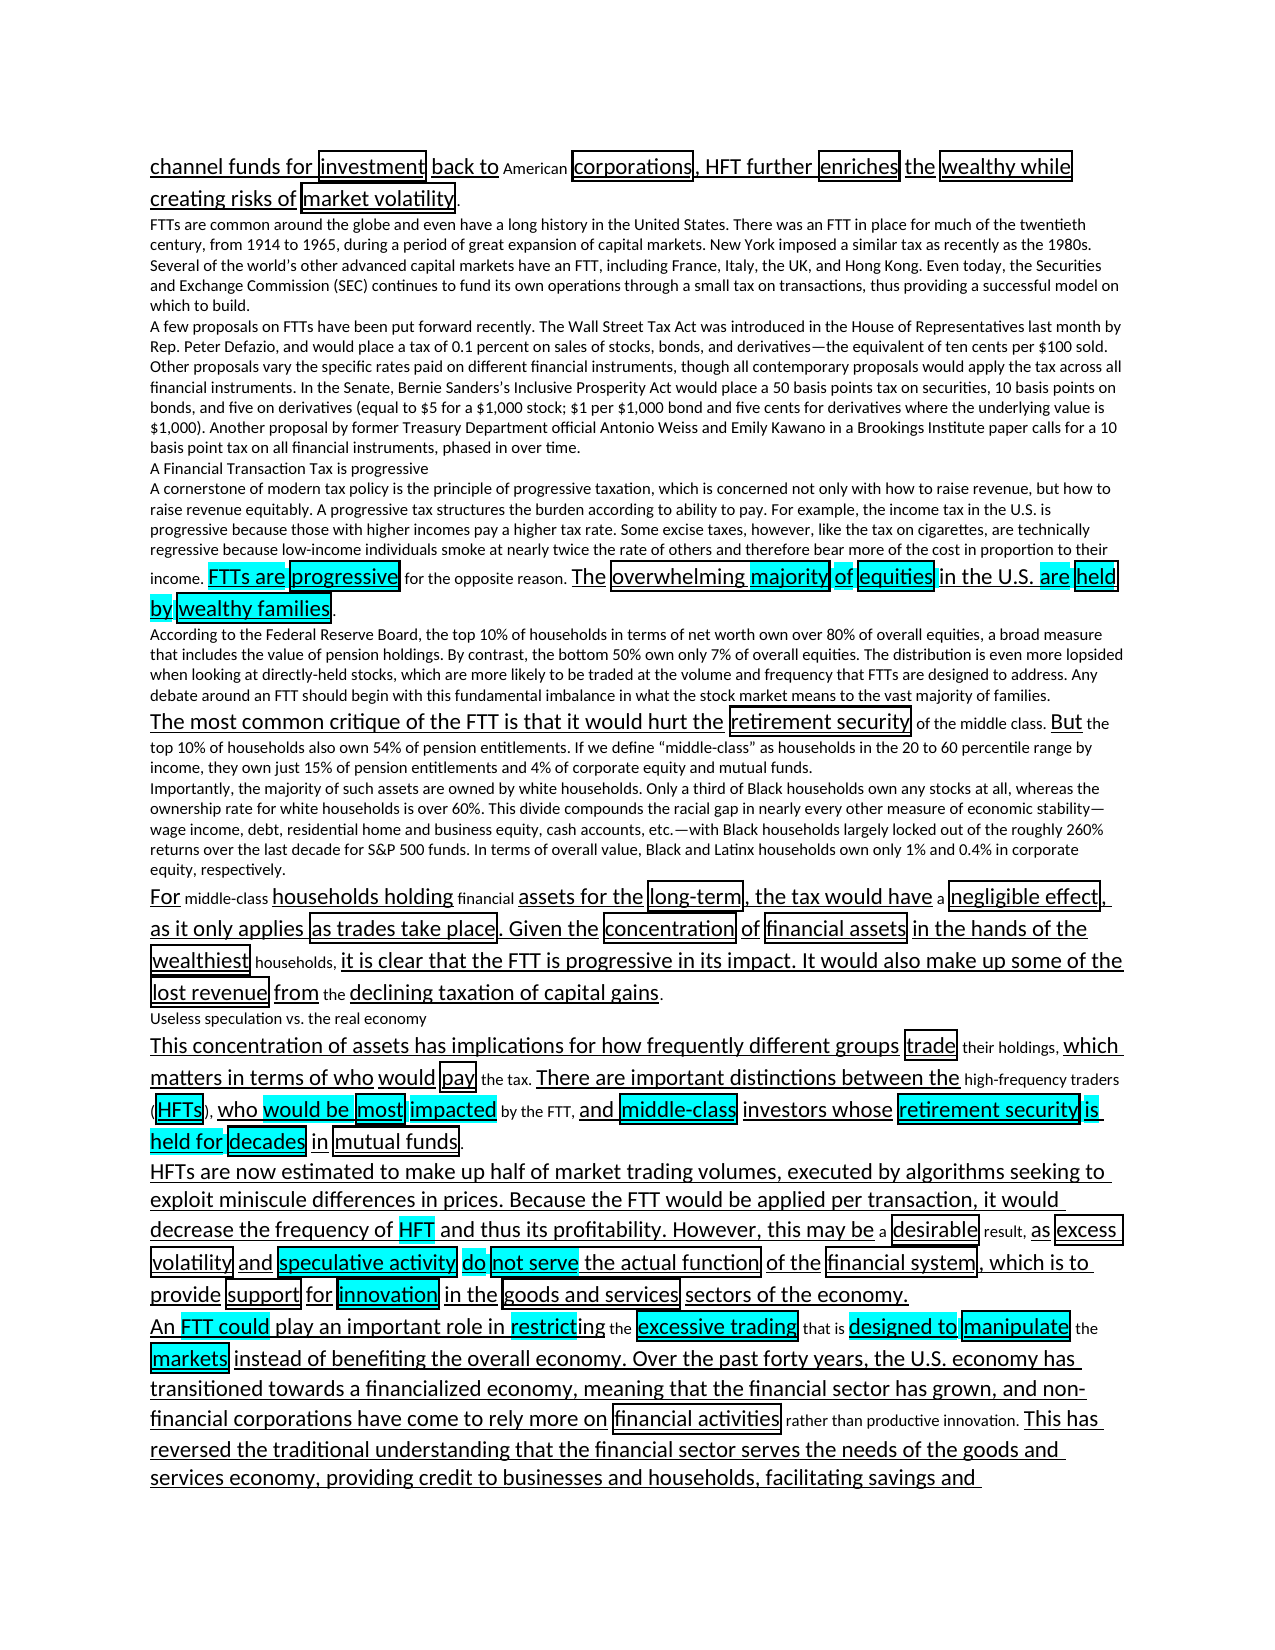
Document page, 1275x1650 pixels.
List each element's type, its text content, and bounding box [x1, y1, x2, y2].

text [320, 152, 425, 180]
text According to the Federal Reserve Board, the top 10% of households in terms of net worth own over 80% of overall equities, a broad measure that includes the value of pension holdings. By contrast, the bottom 50% own only 7% of overall equities. The distribution is even more lopsided when looking at directly-held stocks, which are more likely to be traded at the volume and frequency that FTTs are designed to address. Any debate around an FTT should begin with this fundamental imbalance in what the stock market means to the vast majority of families. [150, 624, 1125, 705]
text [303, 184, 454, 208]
text A Financial Transaction Tax is progressive [150, 458, 1125, 478]
text Useless speculation vs. the real economy [150, 1008, 1125, 1029]
text For middle-class households holding financial assets for the long-term, the tax would have a negligible effect, as it only applies as trades take place. Given the concentration of financial assets in the hands of the wealthiest households, it is clear that the FTT is progressive in its impact. It would also make up some of the lost revenue from the declining taxation of capital gains. [150, 880, 1125, 1008]
text A few proposals on FTTs have been put forward recently. The Wall Street Tax Act was introduced in the House of Representatives last month by Rep. Peter Defazio, and would place a tax of 0.1 percent on sales of stocks, bonds, and derivatives—the equivalent of ten cents per $100 sold. Other proposals vary the specific rates paid on different financial instruments, though all contemporary proposals would apply the tax across all financial instruments. In the Senate, Bernie Sanders’s Inclusive Prosperity Act would place a 50 basis points tax on securities, 10 basis points on bonds, and five on derivatives (equal to $5 for a $1,000 stock; $1 per $1,000 bond and five cents for derivatives where the underlying value is $1,000). Another proposal by former Treasury Department official Antonio Weiss and Emily Kawano in a Brookings Institute paper calls for a 10 basis point tax on all financial instruments, phased in over time. [150, 316, 1125, 458]
text A cornerstone of modern tax policy is the principle of progressive taxation, which is concerned not only with how to raise revenue, but how to raise revenue equitably. A progressive tax structures the burden according to ability to pay. For example, the income tax in the U.S. is progressive because those with higher incomes pay a higher tax rate. Some excise taxes, however, like the tax on cigarettes, are technically regressive because low-income individuals smoke at nearly twice the rate of others and therefore bear more of the cost in proportion to their income. FTTs are progressive for the opposite reason. The overwhelming majority of equities in the U.S. are held by wealthy families. [150, 478, 1125, 624]
text HFTs are now estimated to make up half of market trading volumes, executed by algorithms seeking to exploit miniscule differences in prices. Because the FTT would be applied per transaction, it would decrease the frequency of HFT and thus its profitability. However, this may be a desirable result, as excess volatility and speculative activity do not serve the actual function of the financial system, which is to provide support for innovation in the goods and services sectors of the economy. [150, 1157, 1125, 1310]
text This concentration of assets has implications for how frequently different groups trade their holdings, which matters in terms of who would pay the tax. There are important distinctions between the high-frequency traders (HFTs), who would be most impacted by the FTT, and middle-class investors whose retirement security is held for decades in mutual funds. [150, 1029, 1125, 1157]
text Importantly, the majority of such assets are owned by white households. Only a third of Black households own any stocks at all, whereas the ownership rate for white households is over 60%. This divide compounds the racial gap in nearly every other measure of economic stability—wage income, debt, residential home and business equity, cash accounts, etc.—with Black households largely locked out of the roughly 260% returns over the last decade for S&P 500 funds. In terms of overall value, Black and Latinx households own only 1% and 0.4% in corporate equity, respectively. [150, 778, 1125, 880]
text The most common critique of the FTT is that it would hurt the retirement security of the middle class. But the top 10% of households also own 54% of pension entitlements. If we define “middle-class” as households in the 20 to 60 percentile range by income, they own just 15% of pension entitlements and 4% of corporate equity and mutual funds. [150, 705, 1125, 778]
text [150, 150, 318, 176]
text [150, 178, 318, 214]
text FTTs are common around the globe and even have a long history in the United States. There was an FTT in place for much of the twentieth century, from 1914 to 1965, during a period of great expansion of capital markets. New York imposed a similar tax as recently as the 1980s. Several of the world’s other advanced capital markets have an FTT, including France, Italy, the UK, and Hong Kong. Even today, the Securities and Exchange Commission (SEC) continues to fund its own operations through a small tax on transactions, thus providing a successful model on which to build. [150, 214, 1125, 316]
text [150, 1310, 1125, 1491]
